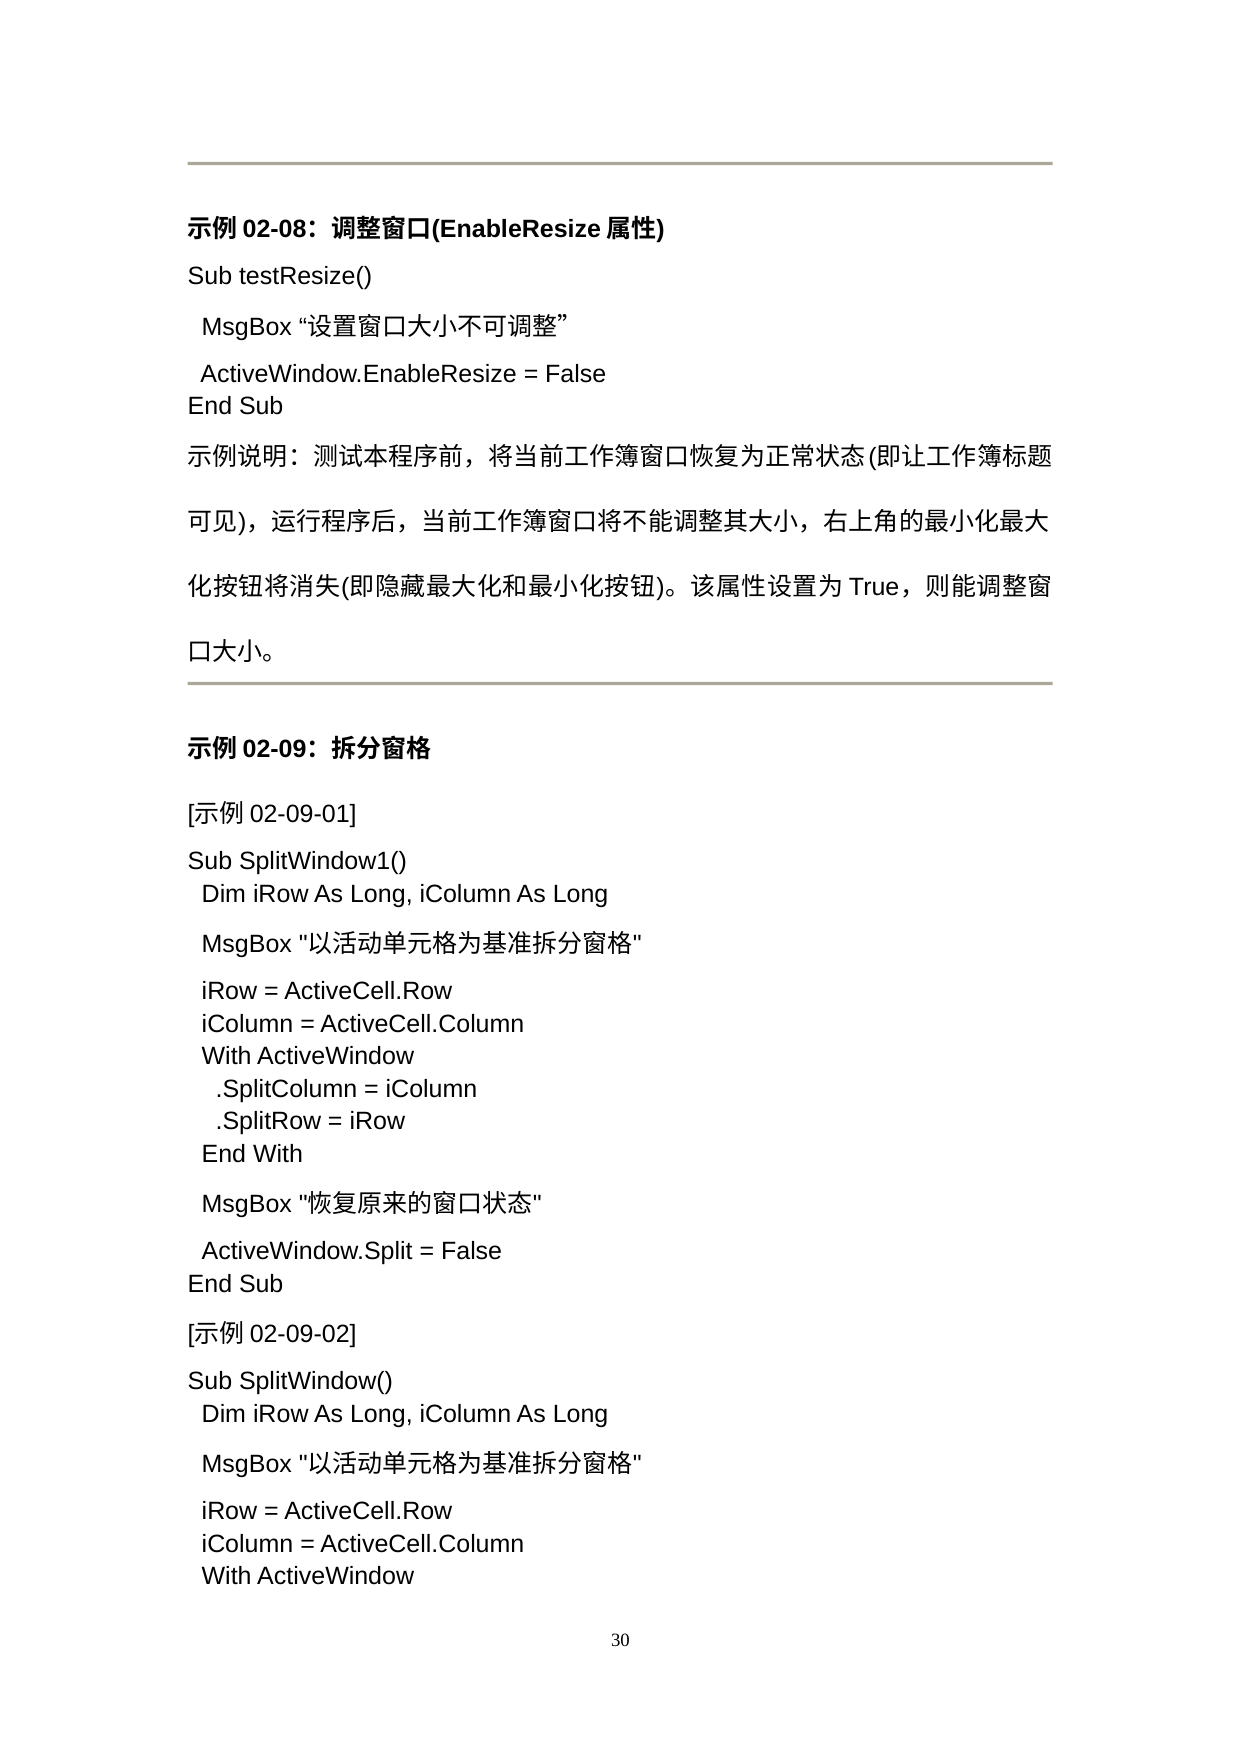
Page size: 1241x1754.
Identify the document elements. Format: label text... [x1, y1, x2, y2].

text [187, 714, 1053, 1592]
text 示例02-08：调整窗口(EnableResize属性) Sub testResize() MsgBox “设置窗口大小不可调整” ActiveWindow.EnableResize = False End Sub 示例说明：测试本程序前，将当前工作簿窗口恢复为正常状态(即让工作簿标题可见)，运行程序后，当前工作簿窗口将不能调整其大小，右上角的最小化最大化按钮将消失(即隐藏最大化和最小化按钮)。该属性设置为True，则能调整窗口大小。 [187, 194, 1053, 681]
